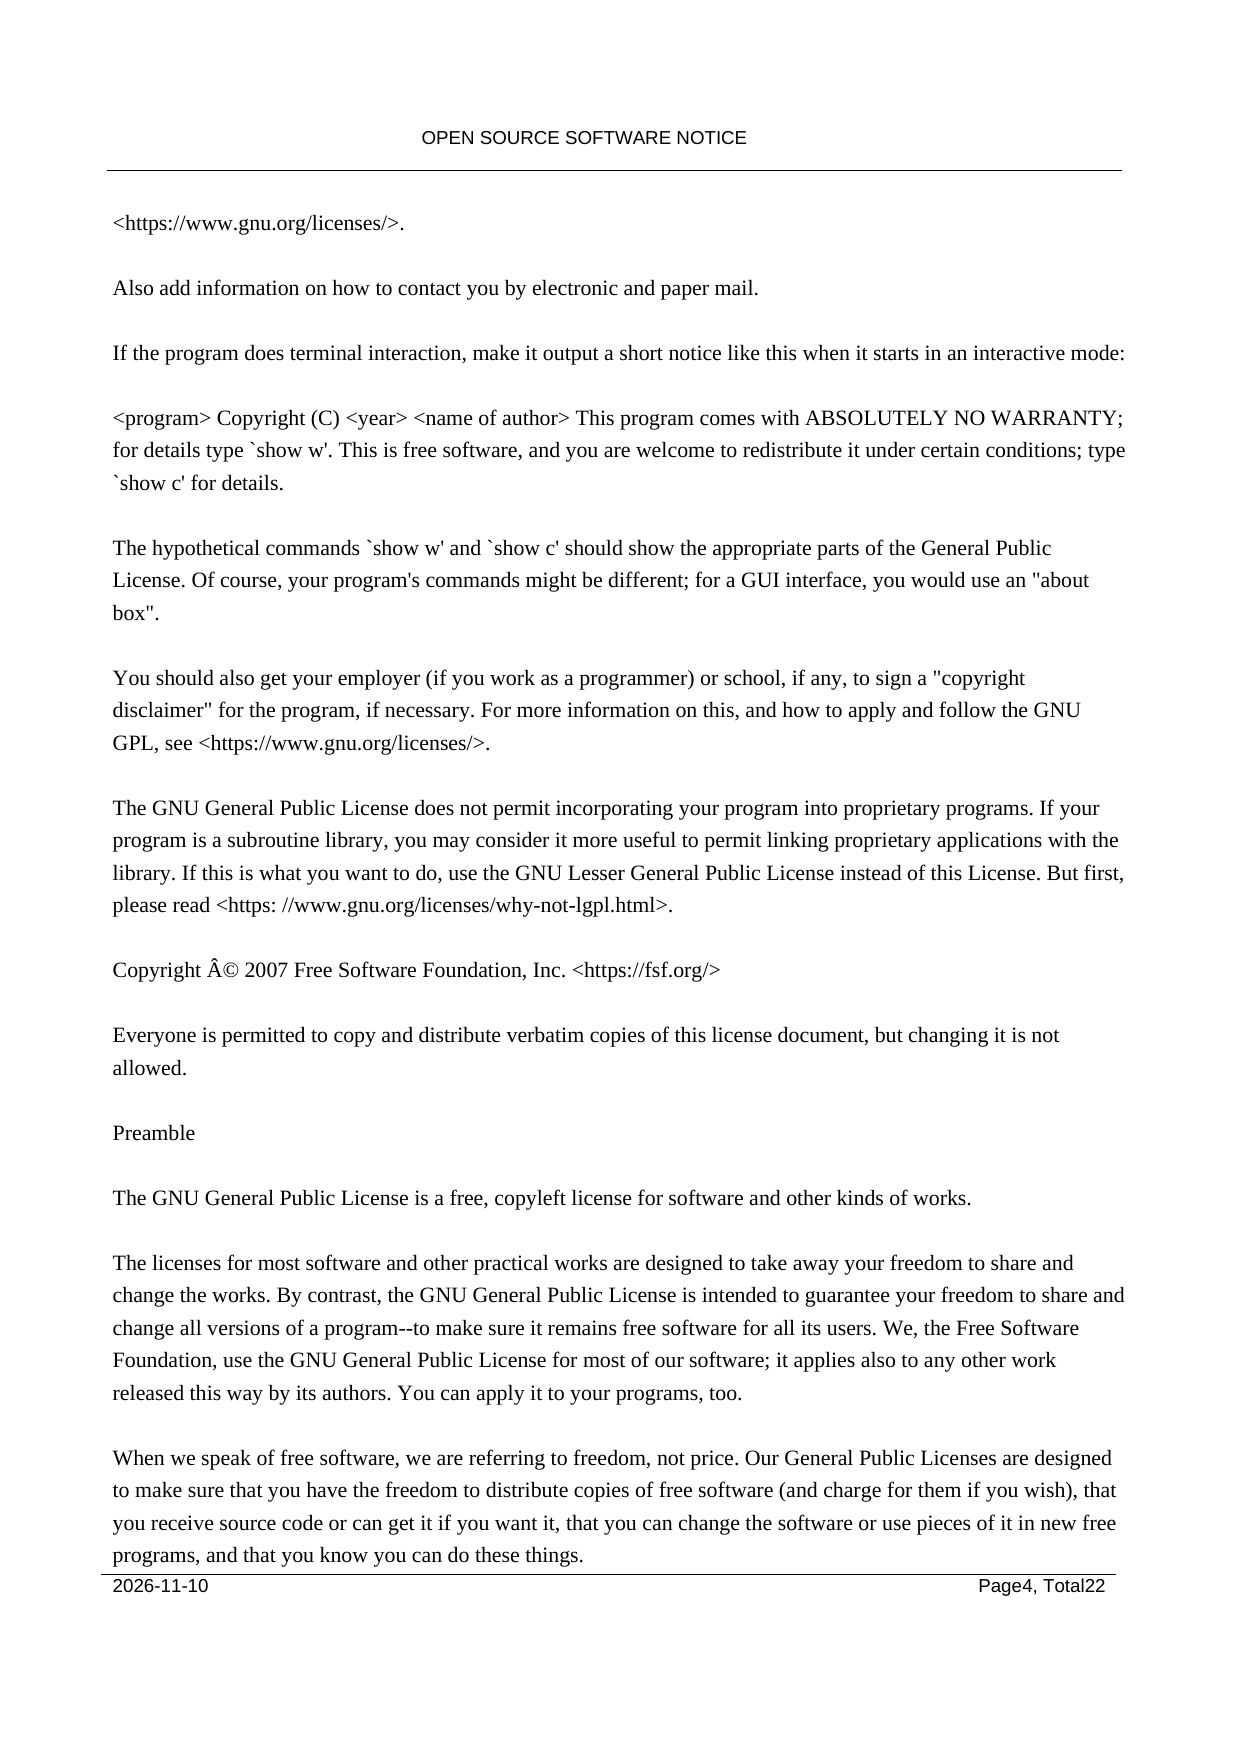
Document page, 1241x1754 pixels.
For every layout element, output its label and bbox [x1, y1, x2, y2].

text [112, 206, 1128, 1571]
